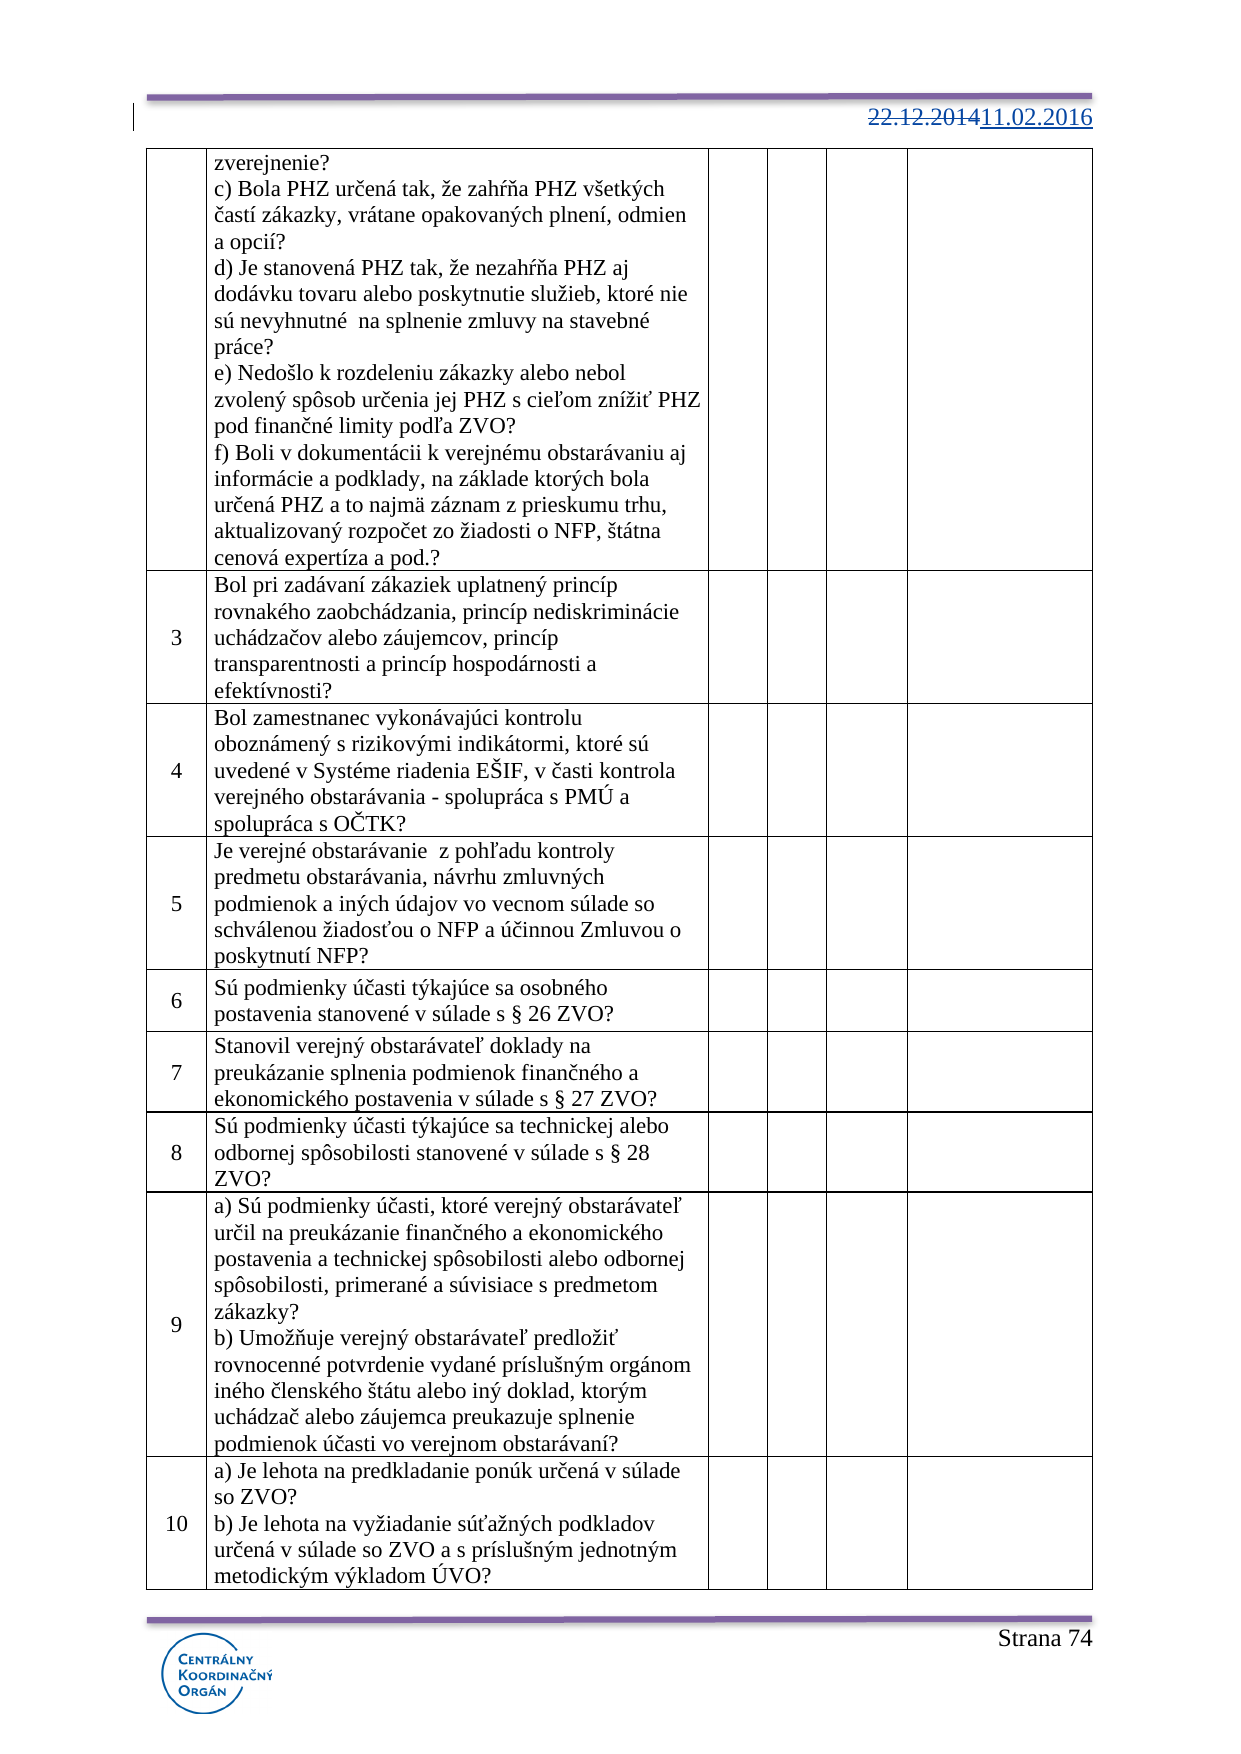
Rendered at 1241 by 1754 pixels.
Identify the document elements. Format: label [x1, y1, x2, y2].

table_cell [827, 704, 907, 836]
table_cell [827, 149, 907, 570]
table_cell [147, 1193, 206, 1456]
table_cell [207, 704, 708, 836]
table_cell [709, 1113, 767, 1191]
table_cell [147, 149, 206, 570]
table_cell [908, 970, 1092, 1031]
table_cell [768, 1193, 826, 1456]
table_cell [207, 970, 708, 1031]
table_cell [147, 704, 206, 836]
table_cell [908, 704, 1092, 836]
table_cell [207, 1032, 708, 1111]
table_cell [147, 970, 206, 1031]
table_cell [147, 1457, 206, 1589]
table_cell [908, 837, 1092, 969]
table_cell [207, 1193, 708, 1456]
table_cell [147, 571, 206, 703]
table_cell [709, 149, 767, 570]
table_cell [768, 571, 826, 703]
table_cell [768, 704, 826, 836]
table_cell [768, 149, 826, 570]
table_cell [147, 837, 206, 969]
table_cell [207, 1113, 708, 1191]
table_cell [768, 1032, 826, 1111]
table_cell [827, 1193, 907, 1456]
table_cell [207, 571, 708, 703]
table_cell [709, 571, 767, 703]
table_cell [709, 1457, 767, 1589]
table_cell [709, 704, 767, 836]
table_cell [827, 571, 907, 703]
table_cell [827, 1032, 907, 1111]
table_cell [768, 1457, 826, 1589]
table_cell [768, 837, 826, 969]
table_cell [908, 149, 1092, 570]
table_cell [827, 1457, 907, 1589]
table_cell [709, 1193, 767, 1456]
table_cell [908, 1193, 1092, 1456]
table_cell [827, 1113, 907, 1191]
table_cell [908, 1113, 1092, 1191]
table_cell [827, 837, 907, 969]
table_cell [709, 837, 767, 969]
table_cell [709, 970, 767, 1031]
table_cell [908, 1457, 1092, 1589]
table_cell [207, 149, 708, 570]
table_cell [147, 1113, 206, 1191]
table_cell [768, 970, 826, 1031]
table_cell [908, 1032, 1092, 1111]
picture [159, 1631, 272, 1713]
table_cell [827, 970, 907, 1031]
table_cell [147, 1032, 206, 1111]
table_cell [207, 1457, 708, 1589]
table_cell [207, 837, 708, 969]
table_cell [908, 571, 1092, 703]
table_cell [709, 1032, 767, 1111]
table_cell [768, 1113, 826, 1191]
